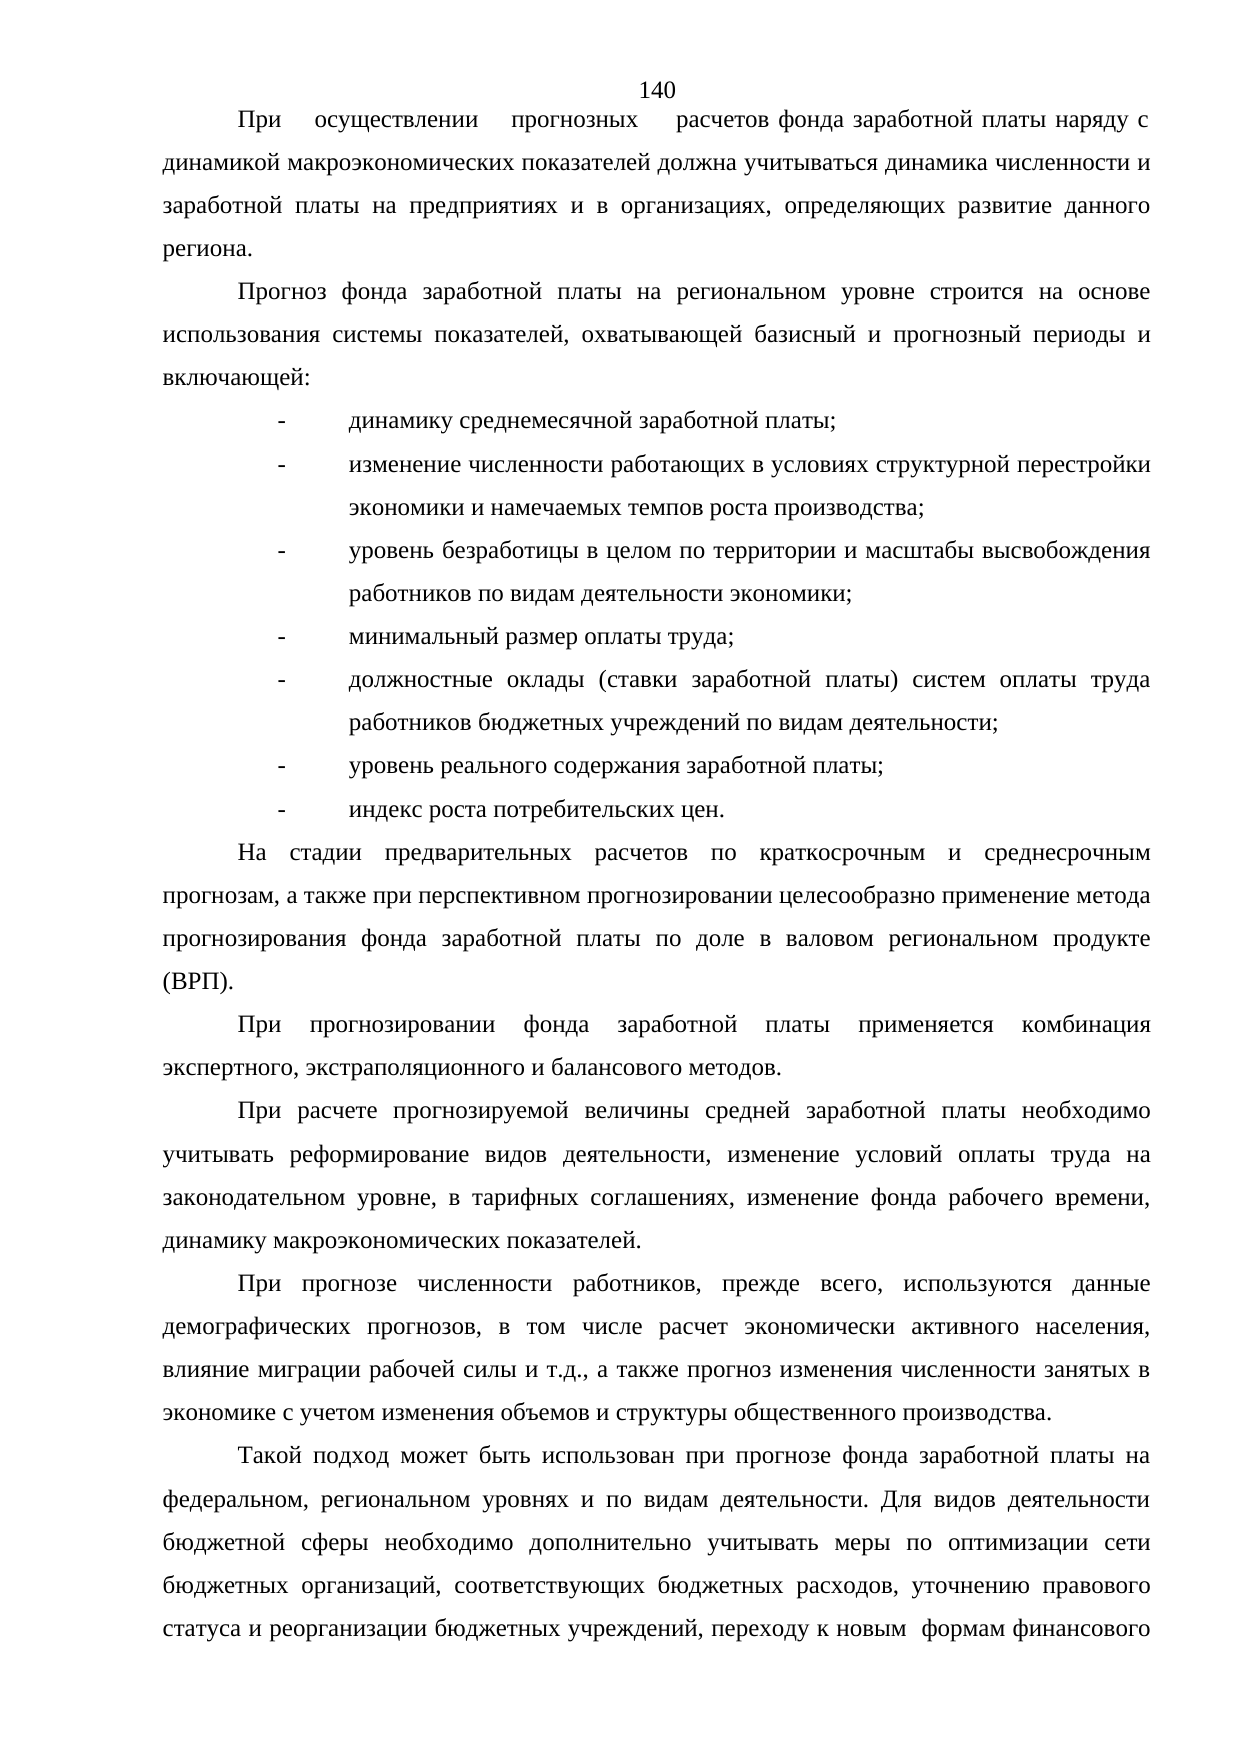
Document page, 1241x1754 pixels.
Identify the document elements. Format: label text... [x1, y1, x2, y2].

list индекс роста потребительских цен. [277, 794, 1152, 822]
list уровень реального содержания заработной платы; [277, 751, 1152, 779]
list должностные оклады (ставки заработной платы) систем оплаты труда работников бюджетных учреждений по видам деятельности; [277, 664, 1152, 736]
text При осуществлении прогнозных расчетов фонда заработной платы наряду с динамикой макроэкономических показателей должна учитываться динамика численности и заработной платы на предприятиях и в организациях, определяющих развитие данного региона. [162, 104, 1152, 262]
text На стадии предварительных расчетов по краткосрочным и среднесрочным прогнозам, а также при перспективном прогнозировании целесообразно применение метода прогнозирования фонда заработной платы по доле в валовом региональном продукте (ВРП). [162, 837, 1152, 995]
list минимальный размер оплаты труда; [277, 621, 1152, 650]
list изменение численности работающих в условиях структурной перестройки экономики и намечаемых темпов роста производства; [277, 449, 1152, 521]
text При прогнозе численности работников, прежде всего, используются данные демографических прогнозов, в том числе расчет экономически активного населения, влияние миграции рабочей силы и т.д., а также прогноз изменения численности занятых в экономике с учетом изменения объемов и структуры общественного производства. [162, 1268, 1152, 1426]
text Прогноз фонда заработной платы на региональном уровне строится на основе использования системы показателей, охватывающей базисный и прогнозный периоды и включающей: [162, 276, 1152, 391]
list динамику среднемесячной заработной платы; [277, 406, 1152, 434]
text При расчете прогнозируемой величины средней заработной платы необходимо учитывать реформирование видов деятельности, изменение условий оплаты труда на законодательном уровне, в тарифных соглашениях, изменение фонда рабочего времени, динамику макроэкономических показателей. [162, 1096, 1152, 1254]
text При прогнозировании фонда заработной платы применяется комбинация экспертного, экстраполяционного и балансового методов. [162, 1009, 1152, 1081]
list уровень безработицы в целом по территории и масштабы высвобождения работников по видам деятельности экономики; [277, 535, 1152, 607]
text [162, 1441, 1152, 1642]
